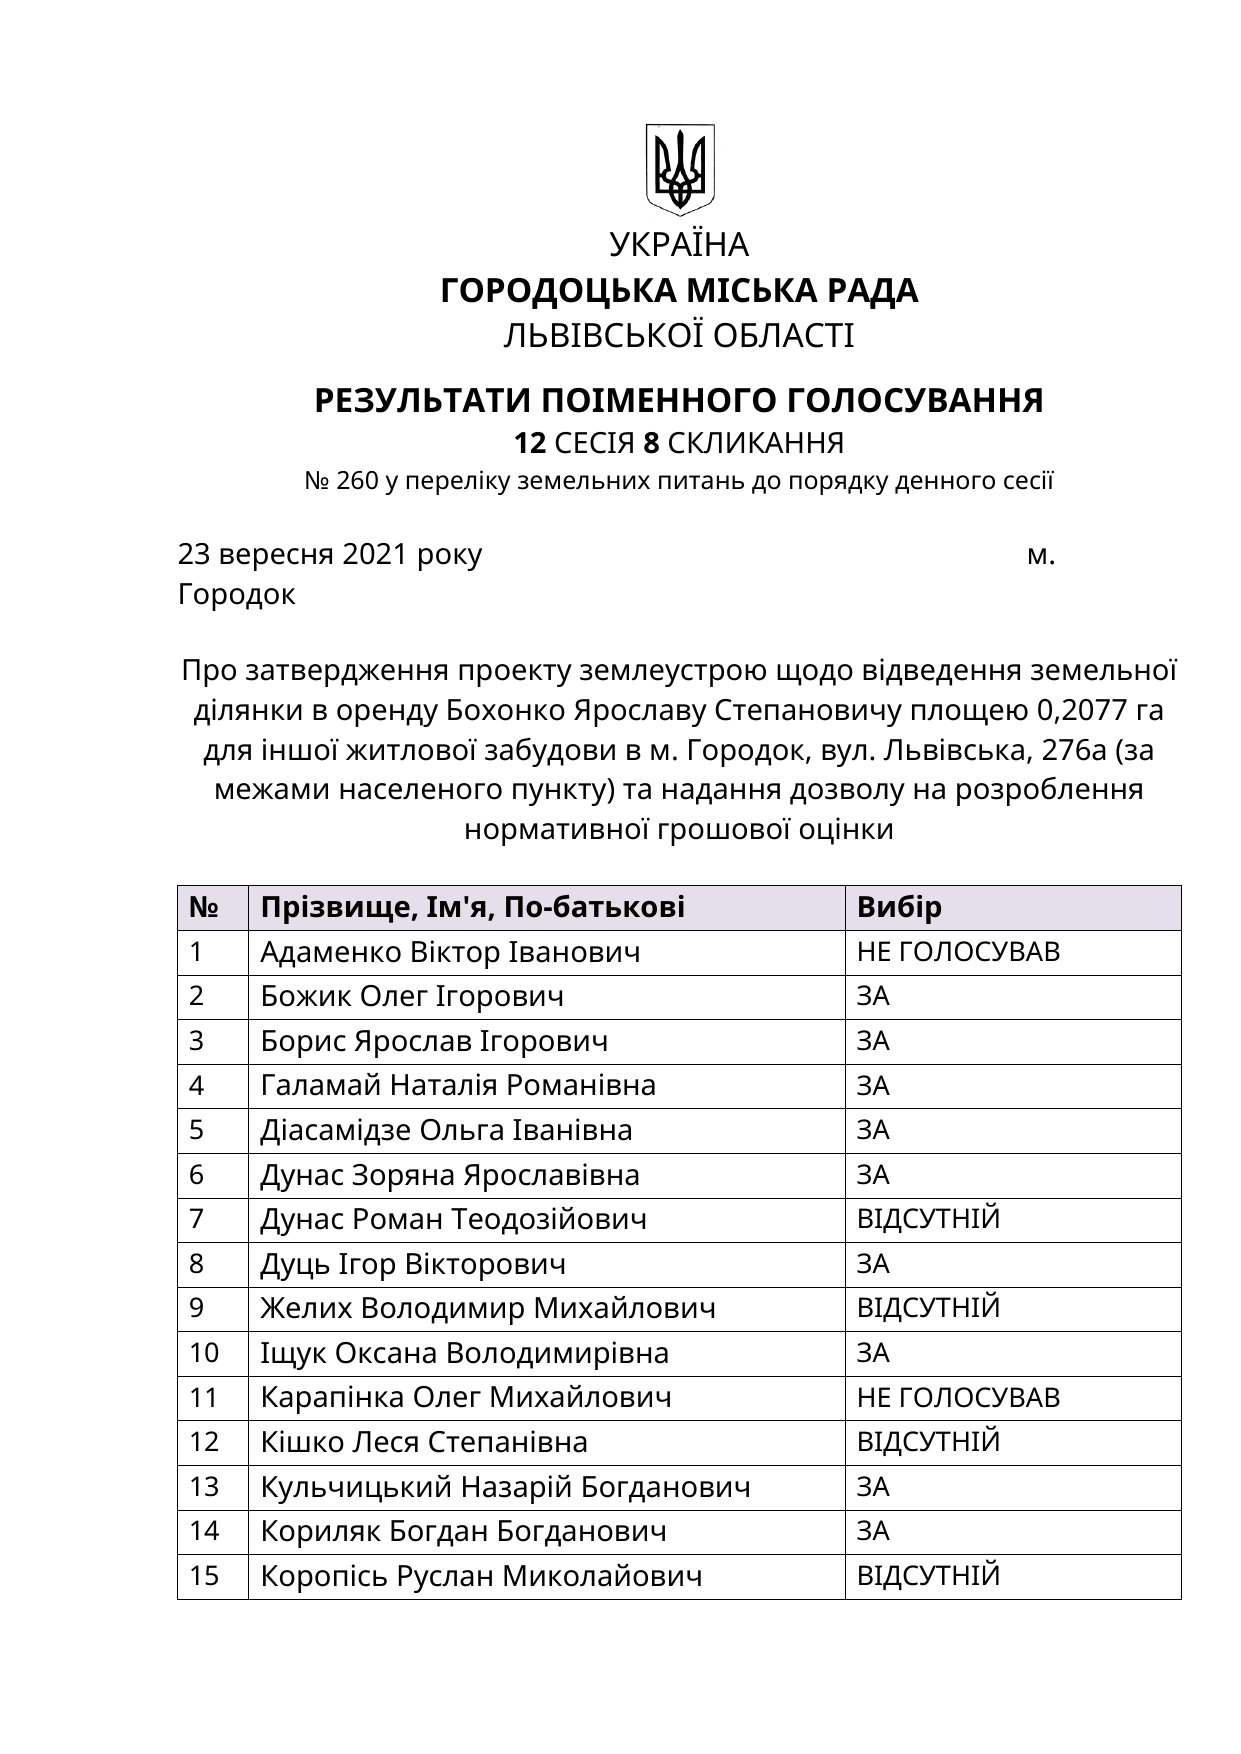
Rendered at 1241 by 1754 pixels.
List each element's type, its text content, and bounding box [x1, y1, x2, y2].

table_cell 12 [178, 1421, 248, 1465]
table_cell Желих Володимир Михайлович [249, 1288, 845, 1331]
table_cell НЕ ГОЛОСУВАВ [846, 931, 1181, 974]
table_cell ЗА [846, 1020, 1181, 1064]
table_header Вибір [846, 886, 1181, 930]
table_cell 4 [178, 1065, 248, 1108]
table_cell 11 [178, 1377, 248, 1420]
table_cell 8 [178, 1243, 248, 1287]
text ЛЬВІВСЬКОЇ ОБЛАСТІ [177, 312, 1181, 357]
table_cell 2 [178, 976, 248, 1019]
table_cell Коропісь Руслан Миколайович [249, 1555, 845, 1599]
table_header № [178, 886, 248, 930]
table_cell 15 [178, 1555, 248, 1599]
picture [633, 118, 726, 221]
table_cell Кориляк Богдан Богданович [249, 1511, 845, 1554]
table_cell 9 [178, 1288, 248, 1331]
text Про затвердження проекту землеустрою щодо відведення земельної ділянки в оренду Бохонко Ярославу Степановичу площею 0,2077 га для іншої житлової забудови в м. Городок, вул. Львівська, 276а (за межами населеного пункту) та надання дозволу на розроблення нормативної грошової оцінки [177, 649, 1181, 848]
table_cell ЗА [846, 1511, 1181, 1554]
table_cell Дуць Ігор Вікторович [249, 1243, 845, 1287]
table_cell ВІДСУТНІЙ [846, 1288, 1181, 1331]
table_cell Борис Ярослав Ігорович [249, 1020, 845, 1064]
text УКРАЇНА [177, 221, 1181, 266]
table_cell ЗА [846, 1154, 1181, 1197]
table_cell 14 [178, 1511, 248, 1554]
table_cell Іщук Оксана Володимирівна [249, 1332, 845, 1376]
table_cell Дунас Роман Теодозійович [249, 1199, 845, 1242]
text РЕЗУЛЬТАТИ ПОІМЕННОГО ГОЛОСУВАННЯ [177, 377, 1181, 423]
table_header Прізвище, Ім'я, По-батькові [249, 886, 845, 930]
table_cell 5 [178, 1109, 248, 1153]
table_cell ЗА [846, 1065, 1181, 1108]
table_cell 6 [178, 1154, 248, 1197]
table_cell Кішко Леся Степанівна [249, 1421, 845, 1465]
text ГОРОДОЦЬКА МІСЬКА РАДА [177, 266, 1181, 312]
text № 260 у переліку земельних питань до порядку денного сесії [177, 462, 1181, 496]
table_cell 10 [178, 1332, 248, 1376]
table_cell ЗА [846, 1109, 1181, 1153]
table_cell ВІДСУТНІЙ [846, 1199, 1181, 1242]
table_cell ЗА [846, 1243, 1181, 1287]
table_cell ВІДСУТНІЙ [846, 1555, 1181, 1599]
table_cell ЗА [846, 1466, 1181, 1509]
text 12 СЕСІЯ 8 СКЛИКАННЯ [177, 423, 1181, 462]
table_cell Карапінка Олег Михайлович [249, 1377, 845, 1420]
table_cell 7 [178, 1199, 248, 1242]
table_cell Галамай Наталія Романівна [249, 1065, 845, 1108]
table_cell Діасамідзе Ольга Іванівна [249, 1109, 845, 1153]
table_cell 13 [178, 1466, 248, 1509]
table_cell 3 [178, 1020, 248, 1064]
table_cell Кульчицький Назарій Богданович [249, 1466, 845, 1509]
table_cell Дунас Зоряна Ярославівна [249, 1154, 845, 1197]
table_cell ЗА [846, 976, 1181, 1019]
table_cell 1 [178, 931, 248, 974]
table_cell Адаменко Віктор Іванович [249, 931, 845, 974]
table_cell ВІДСУТНІЙ [846, 1421, 1181, 1465]
table_cell НЕ ГОЛОСУВАВ [846, 1377, 1181, 1420]
text 23 вересня 2021 року м. Городок [177, 533, 1181, 613]
table_cell Божик Олег Ігорович [249, 976, 845, 1019]
table_cell ЗА [846, 1332, 1181, 1376]
